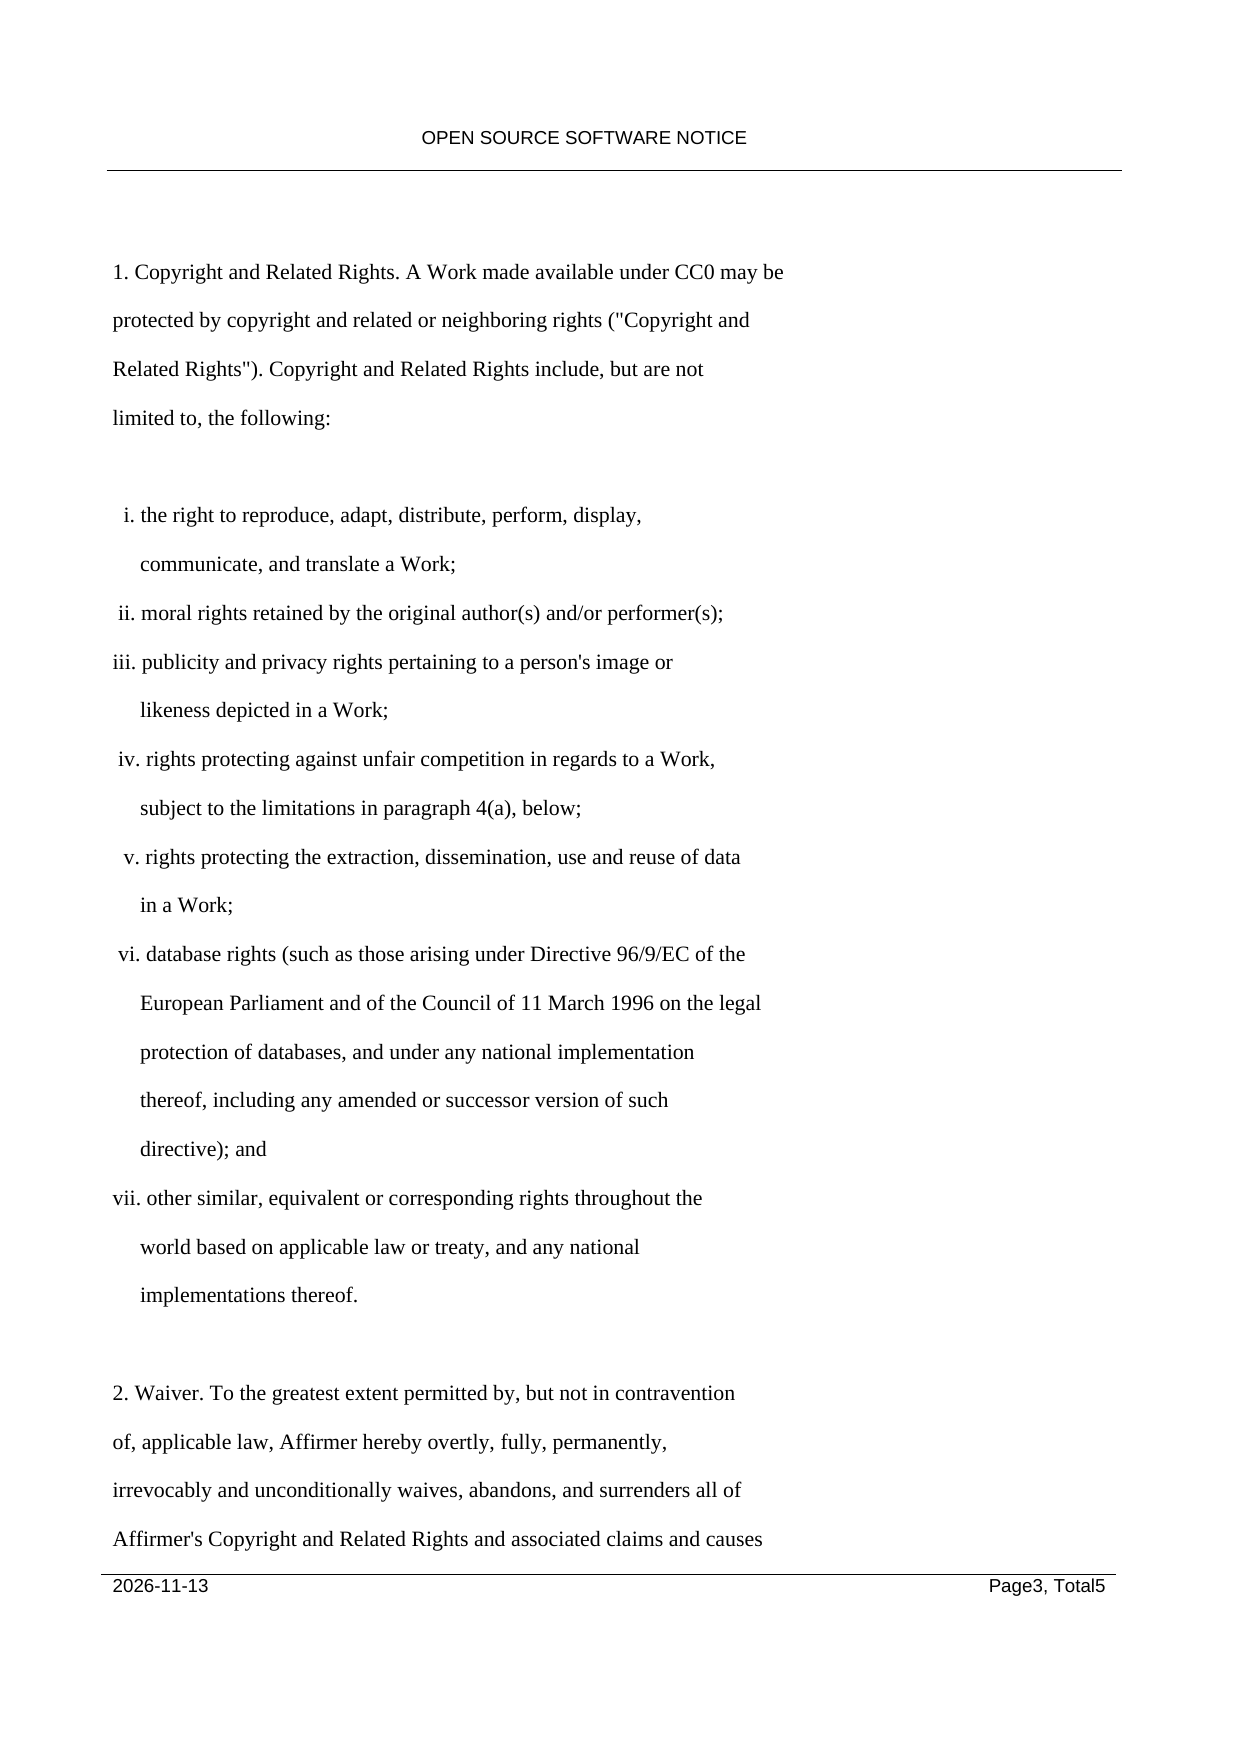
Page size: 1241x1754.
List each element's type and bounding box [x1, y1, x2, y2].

text [112, 206, 1128, 1555]
